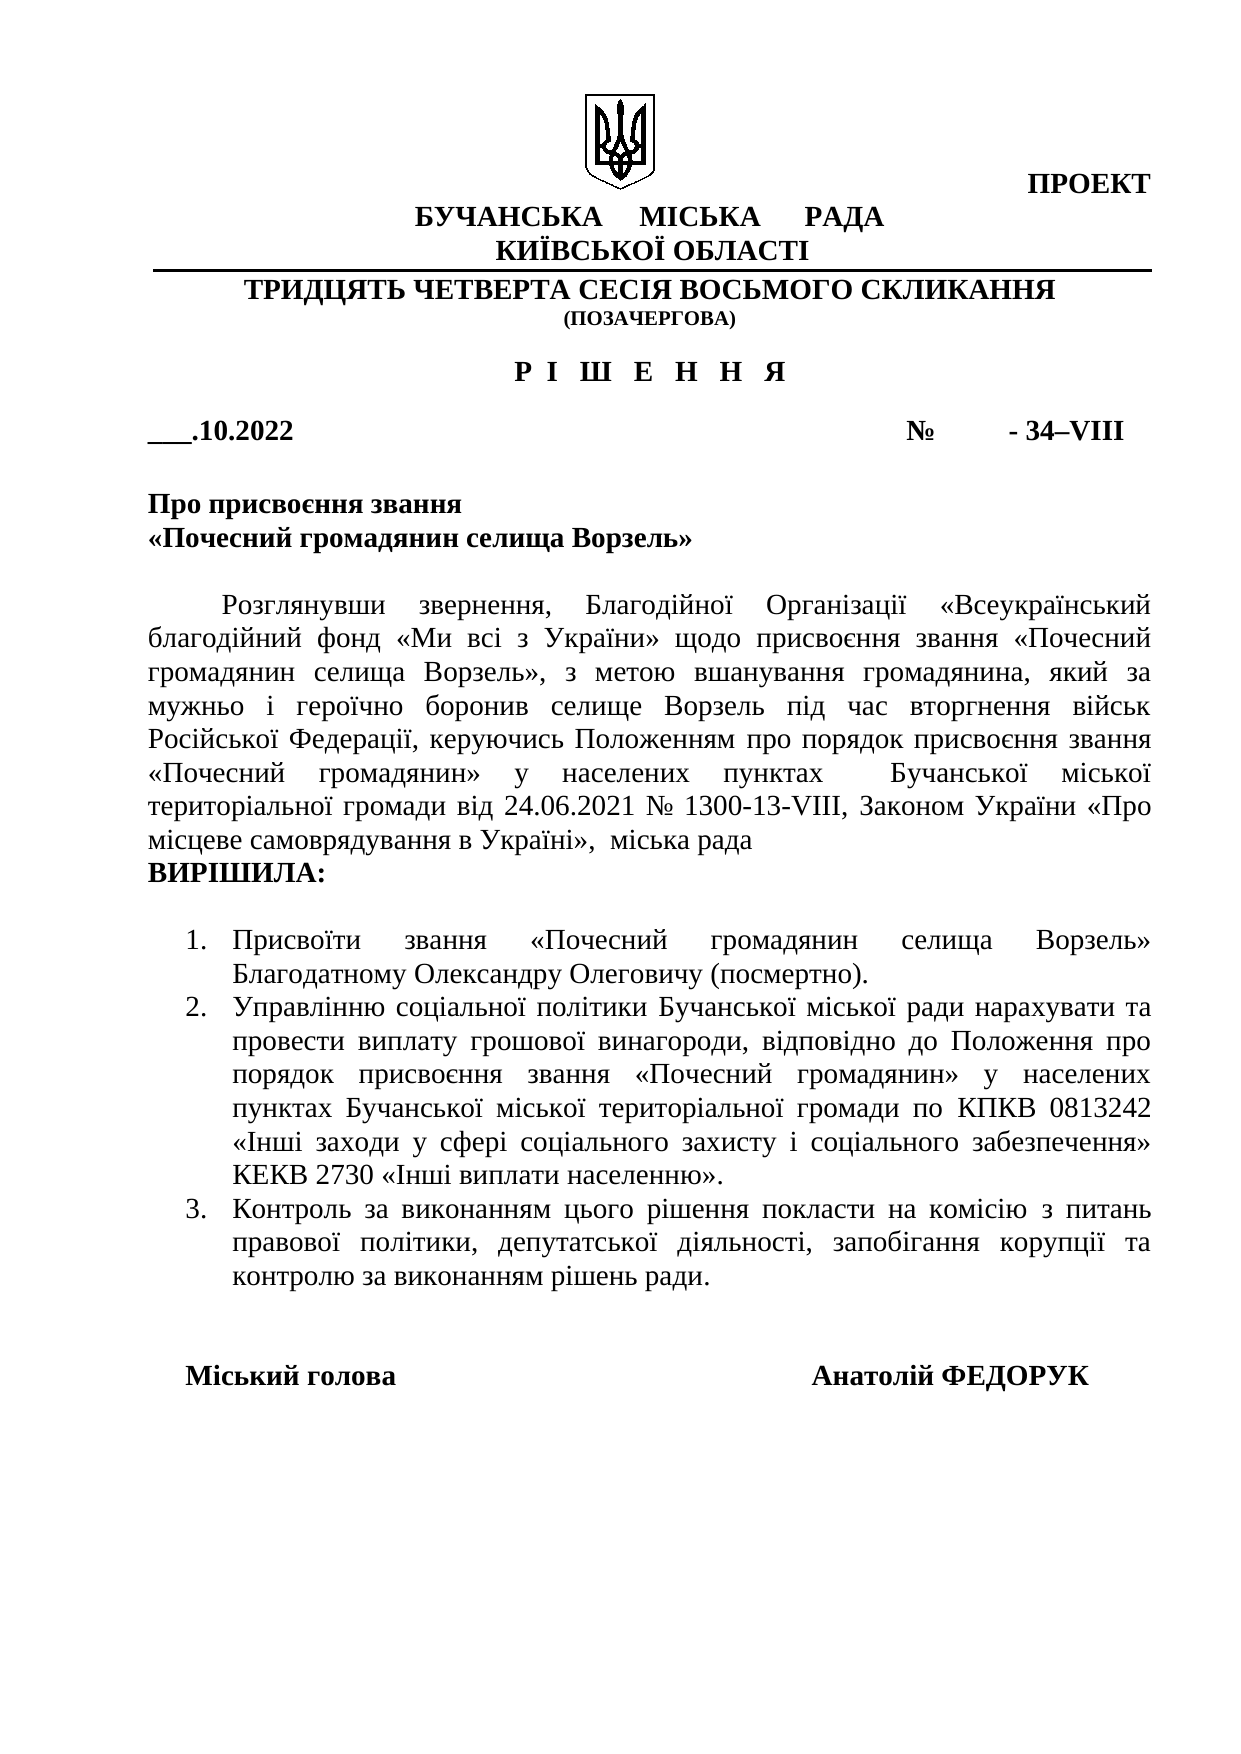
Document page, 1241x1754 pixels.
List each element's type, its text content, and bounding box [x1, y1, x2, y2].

text «Почесний громадянин селища Ворзель» [148, 520, 1152, 553]
text ВИРІШИЛА: [148, 855, 1152, 889]
text БУЧАНСЬКА МІСЬКА РАДА [148, 199, 1152, 233]
text Р І Ш Е Н Н Я [148, 354, 1152, 388]
text Міський голова Анатолій ФЕДОРУК [148, 1358, 1152, 1392]
text Про присвоєння звання [148, 486, 1152, 520]
text КИЇВСЬКОЇ ОБЛАСТІ [153, 233, 1152, 269]
text ПРОЕКТ [148, 88, 1152, 199]
text Розглянувши звернення, Благодійної Організації «Всеукраїнський благодійний фонд «Ми всі з України» щодо присвоєння звання «Почесний громадянин селища Ворзель», з метою вшанування громадянина, який за мужньо і героїчно боронив селище Ворзель під час вторгнення військ Російської Федерації, керуючись Положенням про порядок присвоєння звання «Почесний громадянин» у населених пунктах Бучанської міської територіальної громади від 24.06.2021 № 1300-13-VІІІ, Законом України «Про місцеве самоврядування в Україні», міська рада [148, 587, 1152, 855]
list Контроль за виконанням цього рішення покласти на комісію з питань правової політики, депутатської діяльності, запобігання корупції та контролю за виконанням рішень ради. [185, 1191, 1152, 1291]
list Присвоїти звання «Почесний громадянин селища Ворзель» Благодатному Олександру Олеговичу (посмертно). [185, 922, 1152, 989]
list Управлінню соціальної політики Бучанської міської ради нарахувати та провести виплату грошової винагороди, відповідно до Положення про порядок присвоєння звання «Почесний громадянин» у населених пунктах Бучанської міської територіальної громади по КПКВ 0813242 «Інші заходи у сфері соціального захисту і соціального забезпечення» КЕКВ 2730 «Інші виплати населенню». [185, 989, 1152, 1191]
text ___.10.2022 № - 34–VІIІ [148, 413, 1152, 447]
text (ПОЗАЧЕРГОВА) [148, 305, 1152, 329]
text ТРИДЦЯТЬ ЧЕТВЕРТА СЕСІЯ ВОСЬМОГО СКЛИКАННЯ [148, 272, 1152, 305]
